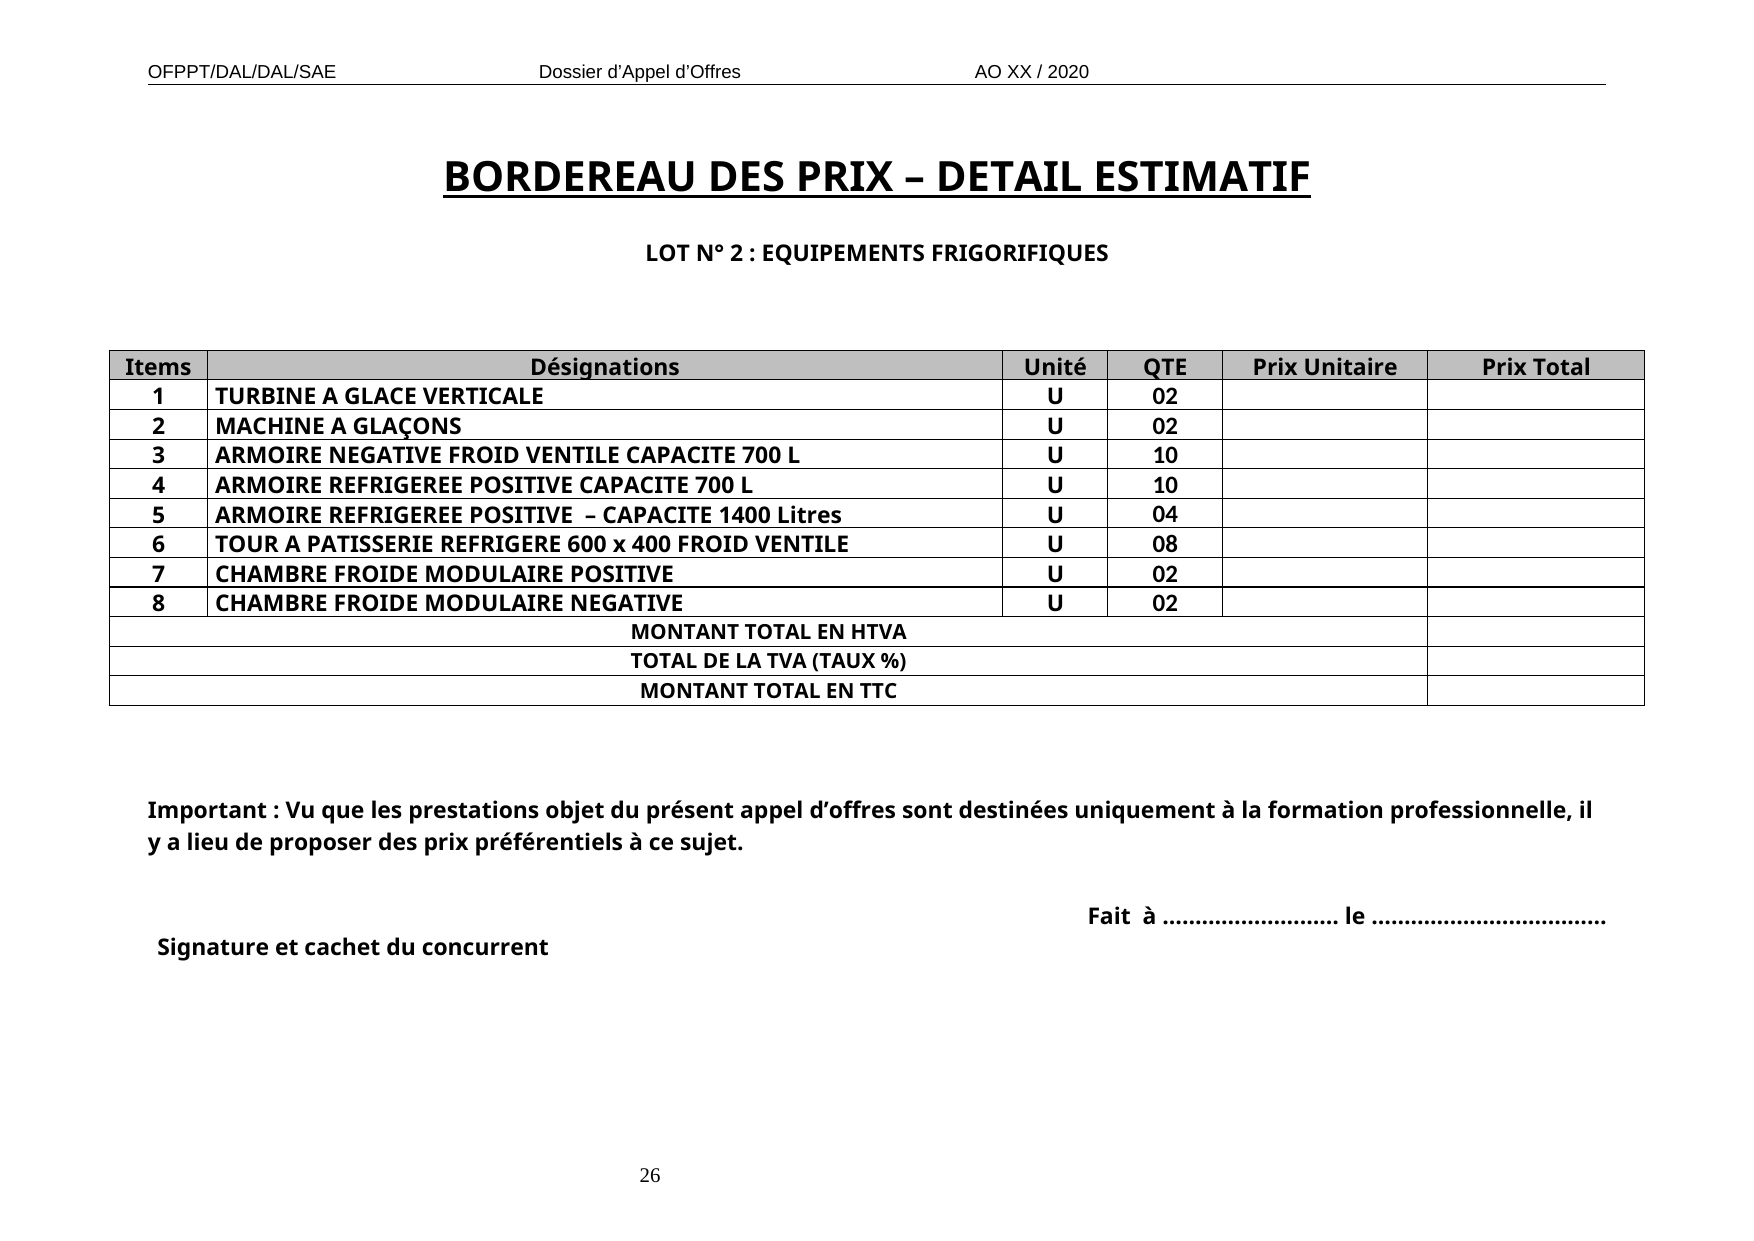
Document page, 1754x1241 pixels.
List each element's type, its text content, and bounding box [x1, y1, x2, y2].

table_cell 6 [110, 528, 207, 557]
table_cell 02 [1108, 558, 1222, 586]
table_cell 08 [1108, 528, 1222, 557]
text BORDEREAU DES PRIX – DETAIL ESTIMATIF [148, 147, 1606, 204]
table_cell CHAMBRE FROIDE MODULAIRE NEGATIVE [208, 588, 1002, 616]
table_cell [1223, 380, 1427, 409]
table_cell ARMOIRE NEGATIVE FROID VENTILE CAPACITE 700 L [208, 440, 1002, 468]
table_cell [1223, 558, 1427, 586]
table_cell 02 [1108, 588, 1222, 616]
table_cell [1428, 440, 1644, 468]
table_cell [1223, 410, 1427, 438]
table_cell U [1003, 588, 1107, 616]
table_cell TURBINE A GLACE VERTICALE [208, 380, 1002, 409]
table_cell [1428, 617, 1644, 646]
table_cell [1223, 588, 1427, 616]
table_header Unité [1003, 351, 1107, 379]
table_cell 7 [110, 558, 207, 586]
table_cell 8 [110, 588, 207, 616]
table_cell U [1003, 440, 1107, 468]
table_cell [1223, 528, 1427, 557]
table_cell [1428, 676, 1644, 705]
table_cell U [1003, 528, 1107, 557]
table_cell [1428, 499, 1644, 527]
table_cell [1428, 410, 1644, 438]
table_header Désignations [208, 351, 1002, 379]
table_cell ARMOIRE REFRIGEREE POSITIVE CAPACITE 700 L [208, 469, 1002, 498]
table_header Prix Total En HTVA En chiffre [1428, 351, 1644, 379]
table_cell [1428, 647, 1644, 675]
text LOT N° 2 : EQUIPEMENTS FRIGORIFIQUES [148, 237, 1606, 268]
text Signature et cachet du concurrent [148, 931, 1606, 963]
table_cell 10 [1108, 469, 1222, 498]
table_cell CHAMBRE FROIDE MODULAIRE POSITIVE [208, 558, 1002, 586]
table_cell ARMOIRE REFRIGEREE POSITIVE – CAPACITE 1400 Litres [208, 499, 1002, 527]
text Fait à ……………………… le ……………………………… [148, 900, 1606, 931]
table_header QTE [1108, 351, 1222, 379]
table_cell 5 [110, 499, 207, 527]
table_cell [1428, 558, 1644, 586]
table_cell [1223, 469, 1427, 498]
table_cell U [1003, 380, 1107, 409]
table_cell 04 [1108, 499, 1222, 527]
text Important : Vu que les prestations objet du présent appel d’offres sont destinées uniquement à la formation professionnelle, il y a lieu de proposer des prix préférentiels à ce sujet. [148, 794, 1606, 857]
table_cell TOUR A PATISSERIE REFRIGERE 600 x 400 FROID VENTILE [208, 528, 1002, 557]
table_header Prix Unitaire En HTVA En chiffre [1223, 351, 1427, 379]
table_cell [1428, 469, 1644, 498]
table_cell U [1003, 499, 1107, 527]
table_cell [1223, 440, 1427, 468]
table_cell 4 [110, 469, 207, 498]
table_cell 10 [1108, 440, 1222, 468]
table_cell 1 [110, 380, 207, 409]
table_cell 02 [1108, 410, 1222, 438]
table_cell [1428, 588, 1644, 616]
table_cell U [1003, 410, 1107, 438]
table_cell 02 [1108, 380, 1222, 409]
table_cell U [1003, 558, 1107, 586]
table_cell 3 [110, 440, 207, 468]
table_cell MONTANT TOTAL EN HTVA [110, 617, 1427, 646]
table_cell MONTANT TOTAL EN TTC [110, 676, 1427, 705]
table_cell [1428, 528, 1644, 557]
table_cell [1428, 380, 1644, 409]
table_cell MACHINE A GLAÇONS [208, 410, 1002, 438]
table_cell [1223, 499, 1427, 527]
table_cell 2 [110, 410, 207, 438]
table_cell U [1003, 469, 1107, 498]
table_cell TOTAL DE LA TVA (TAUX %) [110, 647, 1427, 675]
table_header Items N° [110, 351, 207, 379]
